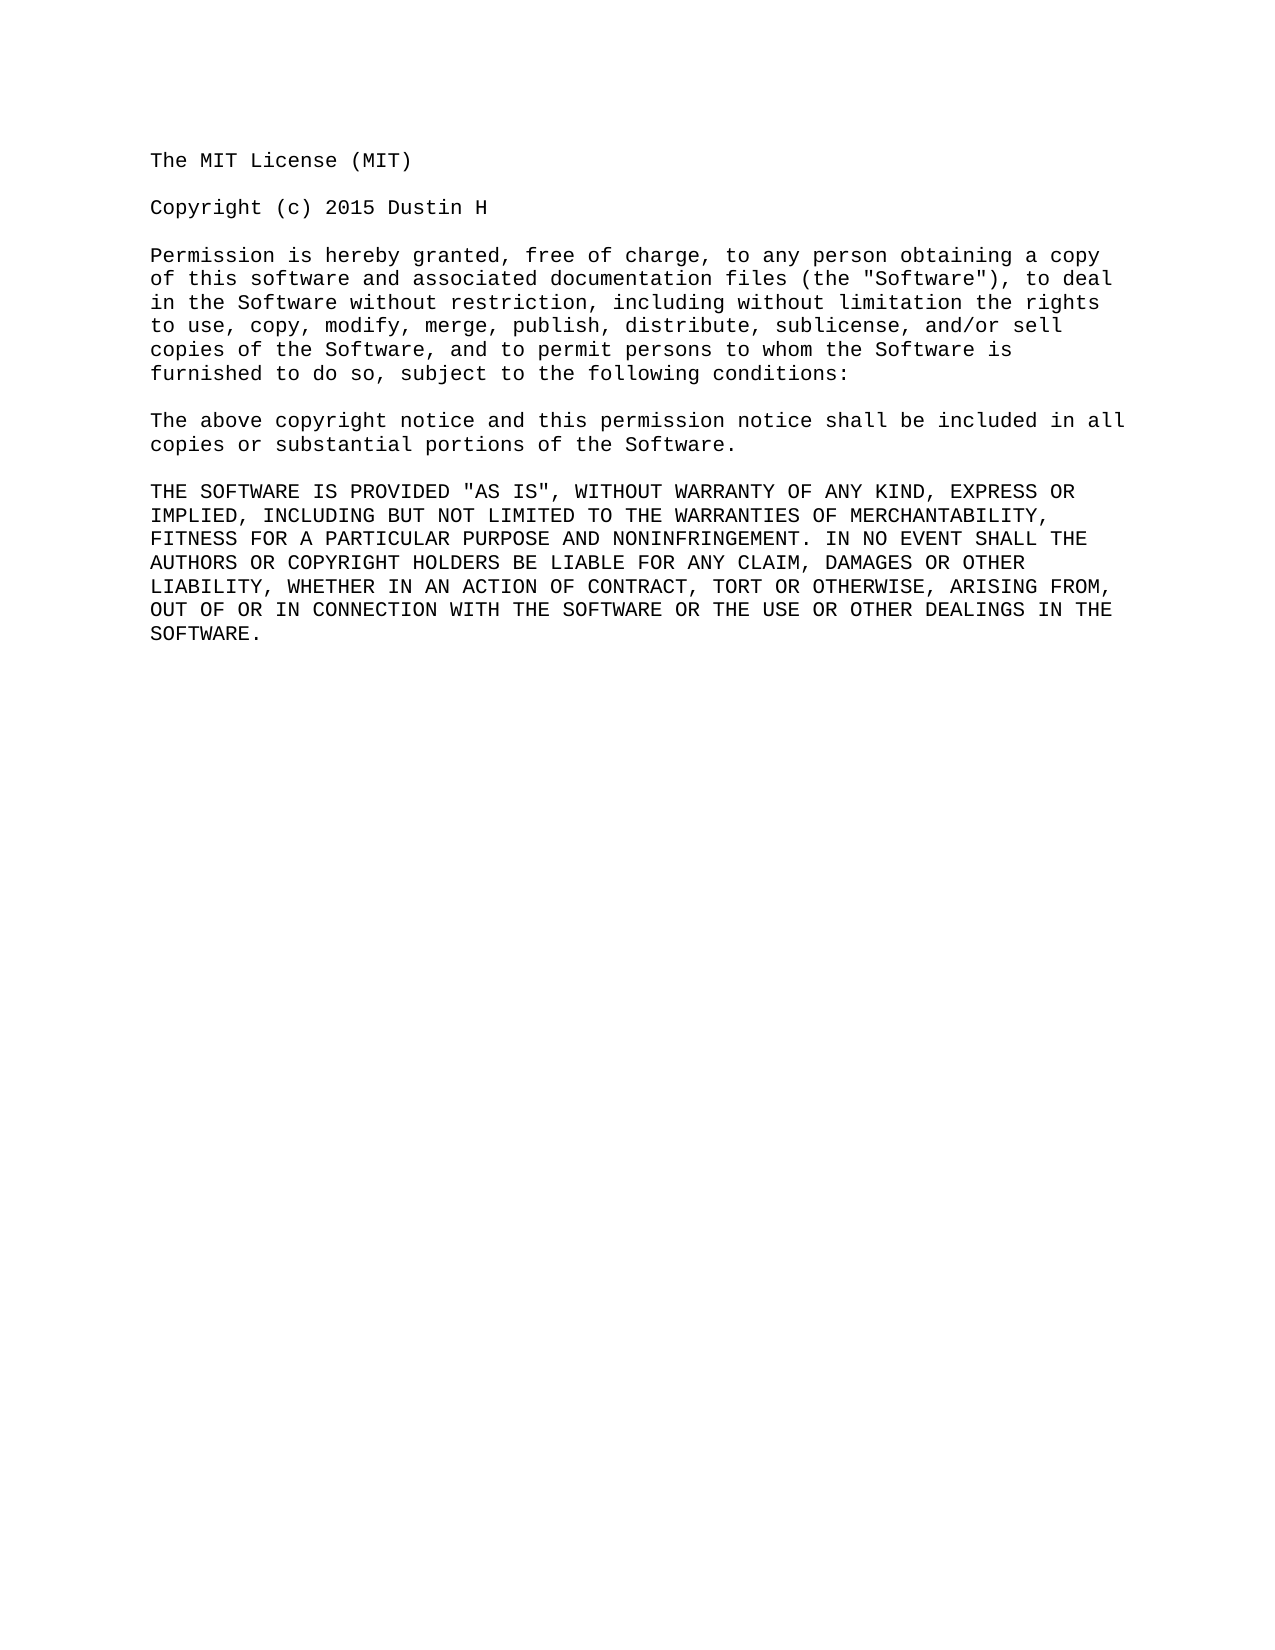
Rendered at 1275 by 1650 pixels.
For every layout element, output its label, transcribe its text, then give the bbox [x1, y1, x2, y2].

text to use, copy, modify, merge, publish, distribute, sublicense, and/or sell [150, 316, 1125, 339]
text furnished to do so, subject to the following conditions: [150, 363, 1125, 386]
text The MIT License (MIT) [150, 150, 1125, 174]
text copies of the Software, and to permit persons to whom the Software is [150, 339, 1125, 363]
text copies or substantial portions of the Software. [150, 434, 1125, 457]
text OUT OF OR IN CONNECTION WITH THE SOFTWARE OR THE USE OR OTHER DEALINGS IN THE [150, 599, 1125, 623]
text LIABILITY, WHETHER IN AN ACTION OF CONTRACT, TORT OR OTHERWISE, ARISING FROM, [150, 576, 1125, 599]
text Copyright (c) 2015 Dustin H [150, 197, 1125, 221]
text THE SOFTWARE IS PROVIDED "AS IS", WITHOUT WARRANTY OF ANY KIND, EXPRESS OR [150, 481, 1125, 505]
text The above copyright notice and this permission notice shall be included in all [150, 410, 1125, 434]
text Permission is hereby granted, free of charge, to any person obtaining a copy [150, 244, 1125, 268]
text in the Software without restriction, including without limitation the rights [150, 292, 1125, 316]
text FITNESS FOR A PARTICULAR PURPOSE AND NONINFRINGEMENT. IN NO EVENT SHALL THE [150, 528, 1125, 552]
text AUTHORS OR COPYRIGHT HOLDERS BE LIABLE FOR ANY CLAIM, DAMAGES OR OTHER [150, 552, 1125, 576]
text IMPLIED, INCLUDING BUT NOT LIMITED TO THE WARRANTIES OF MERCHANTABILITY, [150, 505, 1125, 528]
text SOFTWARE. [150, 623, 1125, 647]
text of this software and associated documentation files (the "Software"), to deal [150, 268, 1125, 292]
